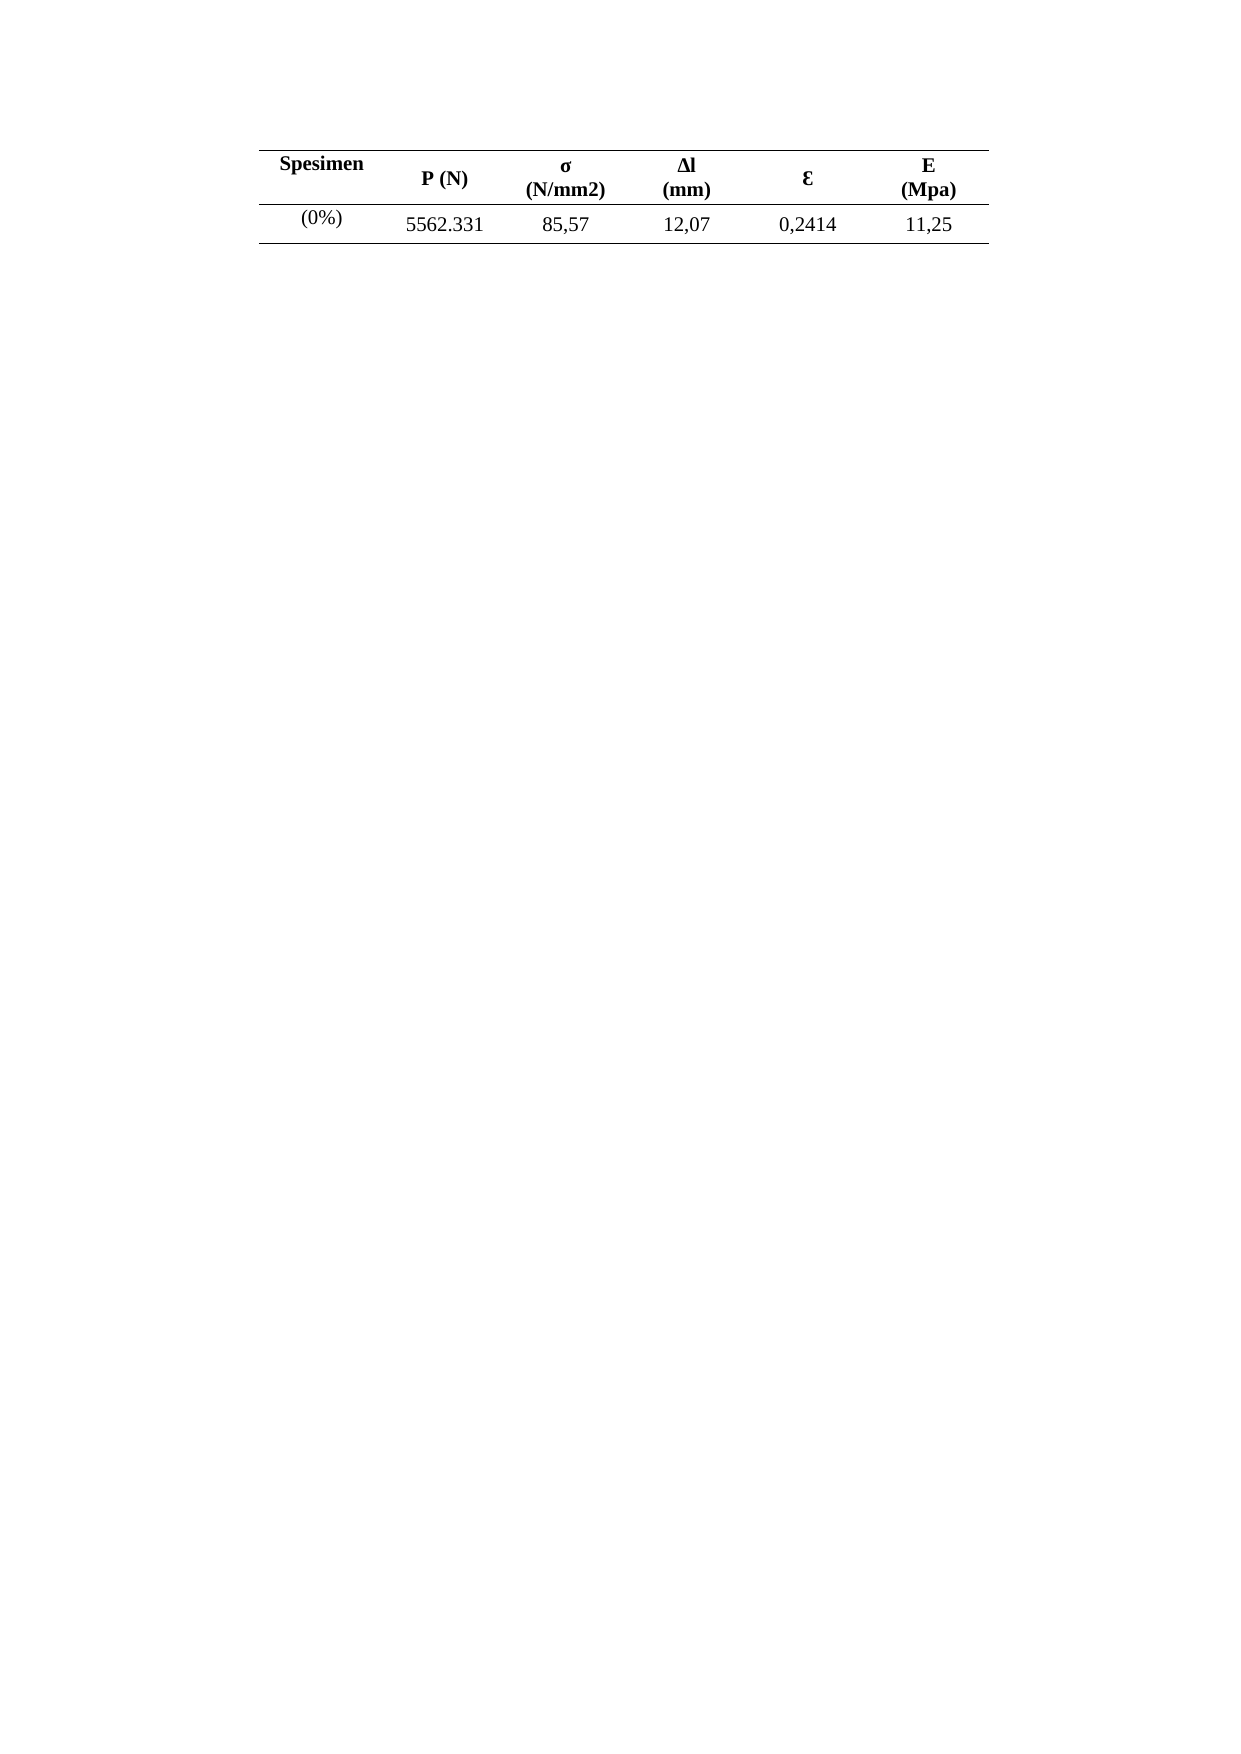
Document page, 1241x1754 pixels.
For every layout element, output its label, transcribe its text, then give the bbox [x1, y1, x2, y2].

table_header Ɛ [747, 151, 868, 204]
table_header E (Mpa) [868, 151, 989, 204]
table_header ∆l (mm) [626, 151, 747, 204]
table_header P (N) [384, 151, 505, 204]
table_cell 12,07 [626, 205, 747, 243]
table_header σ (N/mm2) [505, 151, 626, 204]
table_header Spesimen [259, 151, 384, 204]
table_cell (0%) [259, 205, 384, 243]
table_cell 5562.331 [384, 205, 505, 243]
table_cell 0,2414 [747, 205, 868, 243]
table_cell 85,57 [505, 205, 626, 243]
table_cell 11,25 [868, 205, 989, 243]
